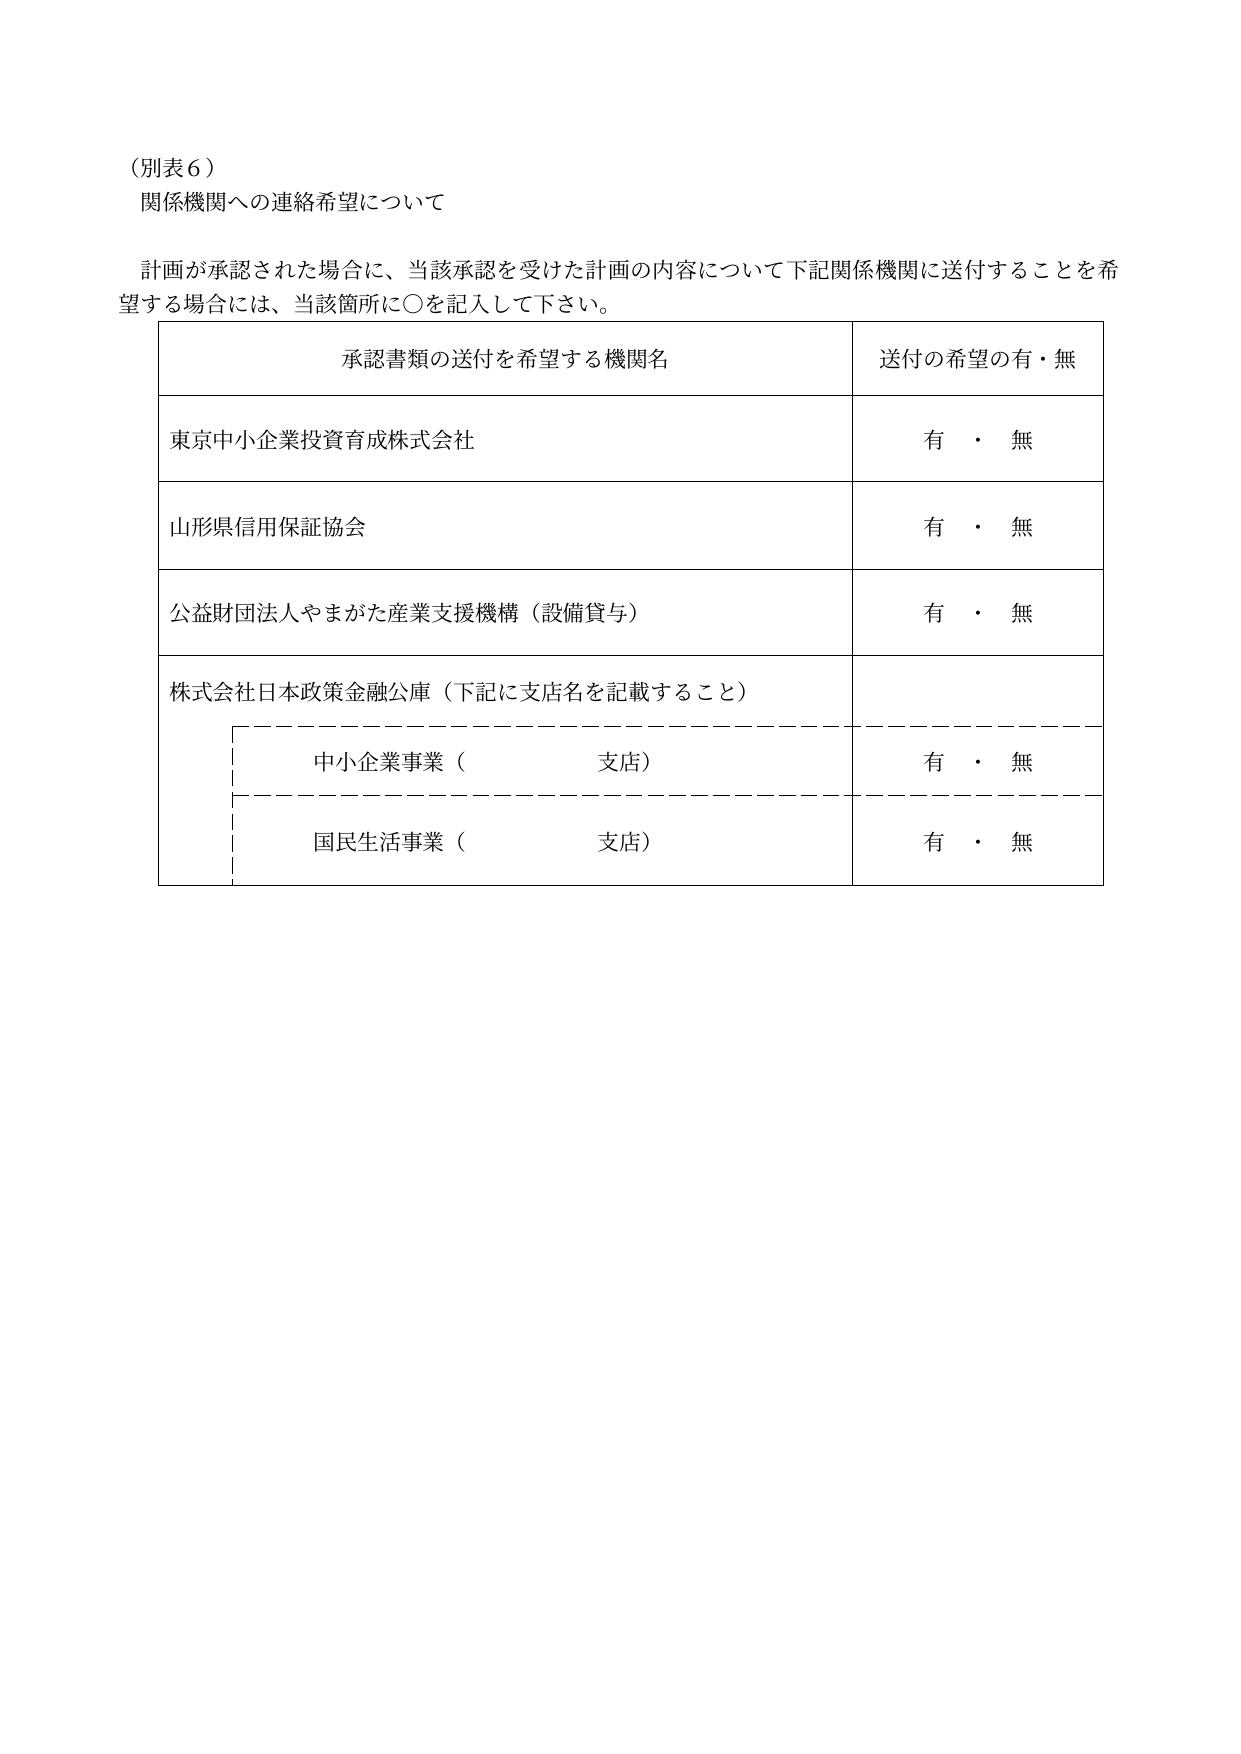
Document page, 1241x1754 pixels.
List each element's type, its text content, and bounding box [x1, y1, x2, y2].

table_cell 公益財団法人やまがた産業支援機構（設備貸与） [159, 570, 852, 655]
table_cell 東京中小企業投資育成株式会社 [159, 396, 852, 481]
table_cell 有 ・ 無 [853, 396, 1103, 481]
table_cell 有 ・ 無 [853, 726, 1103, 795]
text （別表６） [118, 150, 1122, 184]
table_cell 国民生活事業（ 支店） [233, 795, 852, 884]
table_cell 有 ・ 無 [853, 482, 1103, 569]
table_cell 有 ・ 無 [853, 570, 1103, 655]
table_cell 山形県信用保証協会 [159, 482, 852, 569]
table_cell 中小企業事業（ 支店） [233, 726, 852, 795]
text 計画が承認された場合に、当該承認を受けた計画の内容について下記関係機関に送付することを希望する場合には、当該箇所に○を記入して下さい。 [118, 252, 1122, 321]
text 関係機関への連絡希望について [118, 184, 1122, 218]
table_cell 有 ・ 無 [853, 795, 1103, 884]
table_header 送付の希望の有・無 [853, 322, 1103, 395]
table_cell [159, 726, 232, 884]
table_cell 株式会社日本政策金融公庫（下記に支店名を記載すること） [159, 656, 852, 726]
table_cell [853, 656, 1103, 726]
table_header 承認書類の送付を希望する機関名 [159, 322, 852, 395]
